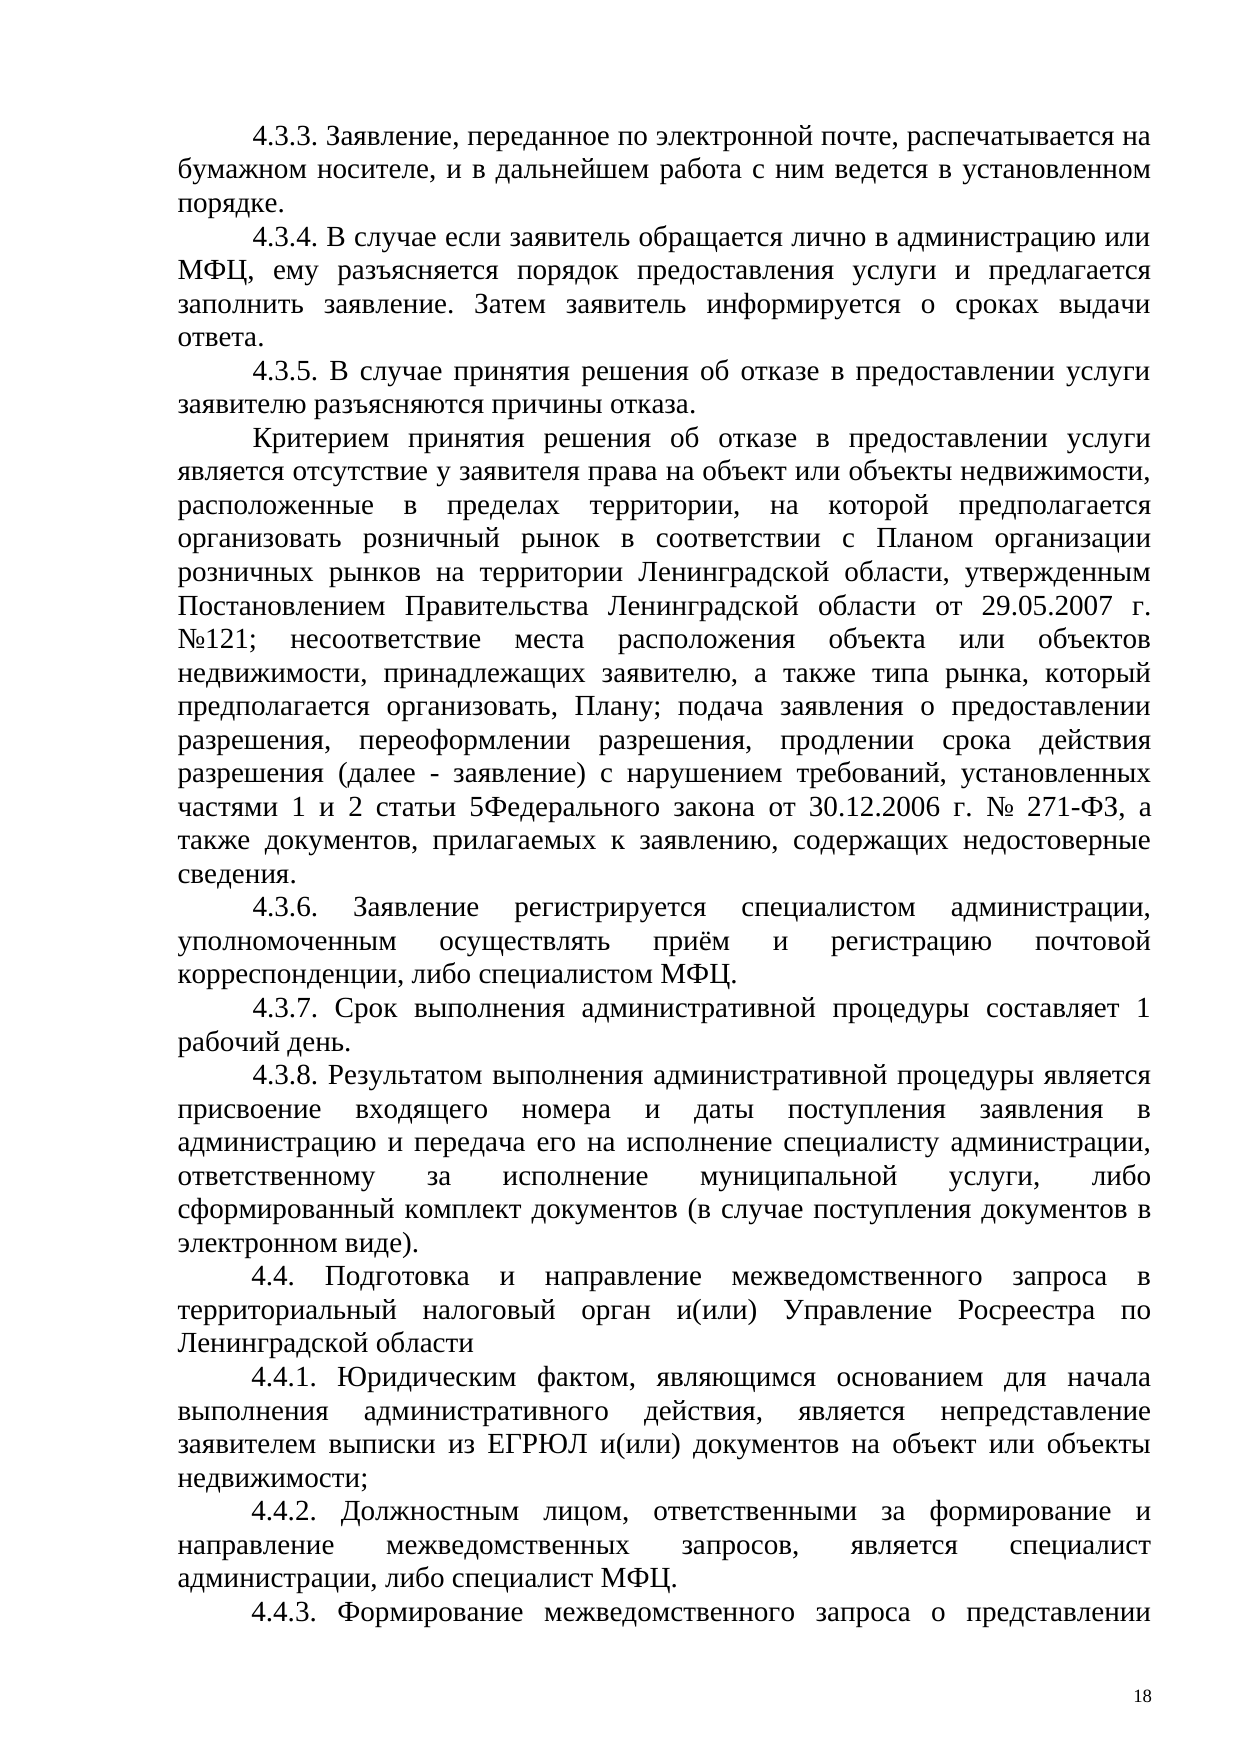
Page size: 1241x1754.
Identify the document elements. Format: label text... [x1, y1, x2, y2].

text 4.4.2. Должностным лицом, ответственными за формирование и направление межведомственных запросов, является специалист администрации, либо специалист МФЦ. [177, 1493, 1152, 1594]
text 4.3.4. В случае если заявитель обращается лично в администрацию или МФЦ, ему разъясняется порядок предоставления услуги и предлагается заполнить заявление. Затем заявитель информируется о сроках выдачи ответа. [177, 219, 1152, 353]
text 4.4. Подготовка и направление межведомственного запроса в территориальный налоговый орган и(или) Управление Росреестра по Ленинградской области [177, 1258, 1152, 1359]
text 4.3.8. Результатом выполнения административной процедуры является присвоение входящего номера и даты поступления заявления в администрацию и передача его на исполнение специалисту администрации, ответственному за исполнение муниципальной услуги, либо сформированный комплект документов (в случае поступления документов в электронном виде). [177, 1057, 1152, 1258]
text 4.3.7. Срок выполнения административной процедуры составляет 1 рабочий день. [177, 990, 1152, 1057]
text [177, 1594, 1152, 1627]
text 4.3.6. Заявление регистрируется специалистом администрации, уполномоченным осуществлять приём и регистрацию почтовой корреспонденции, либо специалистом МФЦ. [177, 889, 1152, 990]
text 4.4.1. Юридическим фактом, являющимся основанием для начала выполнения административного действия, является непредставление заявителем выписки из ЕГРЮЛ и(или) документов на объект или объекты недвижимости; [177, 1359, 1152, 1493]
text 4.3.5. В случае принятия решения об отказе в предоставлении услуги заявителю разъясняются причины отказа. [177, 353, 1152, 420]
text Критерием принятия решения об отказе в предоставлении услуги является отсутствие у заявителя права на объект или объекты недвижимости, расположенные в пределах территории, на которой предполагается организовать розничный рынок в соответствии с Планом организации розничных рынков на территории Ленинградской области, утвержденным Постановлением Правительства Ленинградской области от 29.05.2007 г. №121; несоответствие места расположения объекта или объектов недвижимости, принадлежащих заявителю, а также типа рынка, который предполагается организовать, Плану; подача заявления о предоставлении разрешения, переоформлении разрешения, продлении срока действия разрешения (далее - заявление) с нарушением требований, установленных частями 1 и 2 статьи 5Федерального закона от 30.12.2006 г. № 271-ФЗ, а также документов, прилагаемых к заявлению, содержащих недостоверные сведения. [177, 420, 1152, 889]
text 4.3.3. Заявление, переданное по электронной почте, распечатывается на бумажном носителе, и в дальнейшем работа с ним ведется в установленном порядке. [177, 118, 1152, 219]
